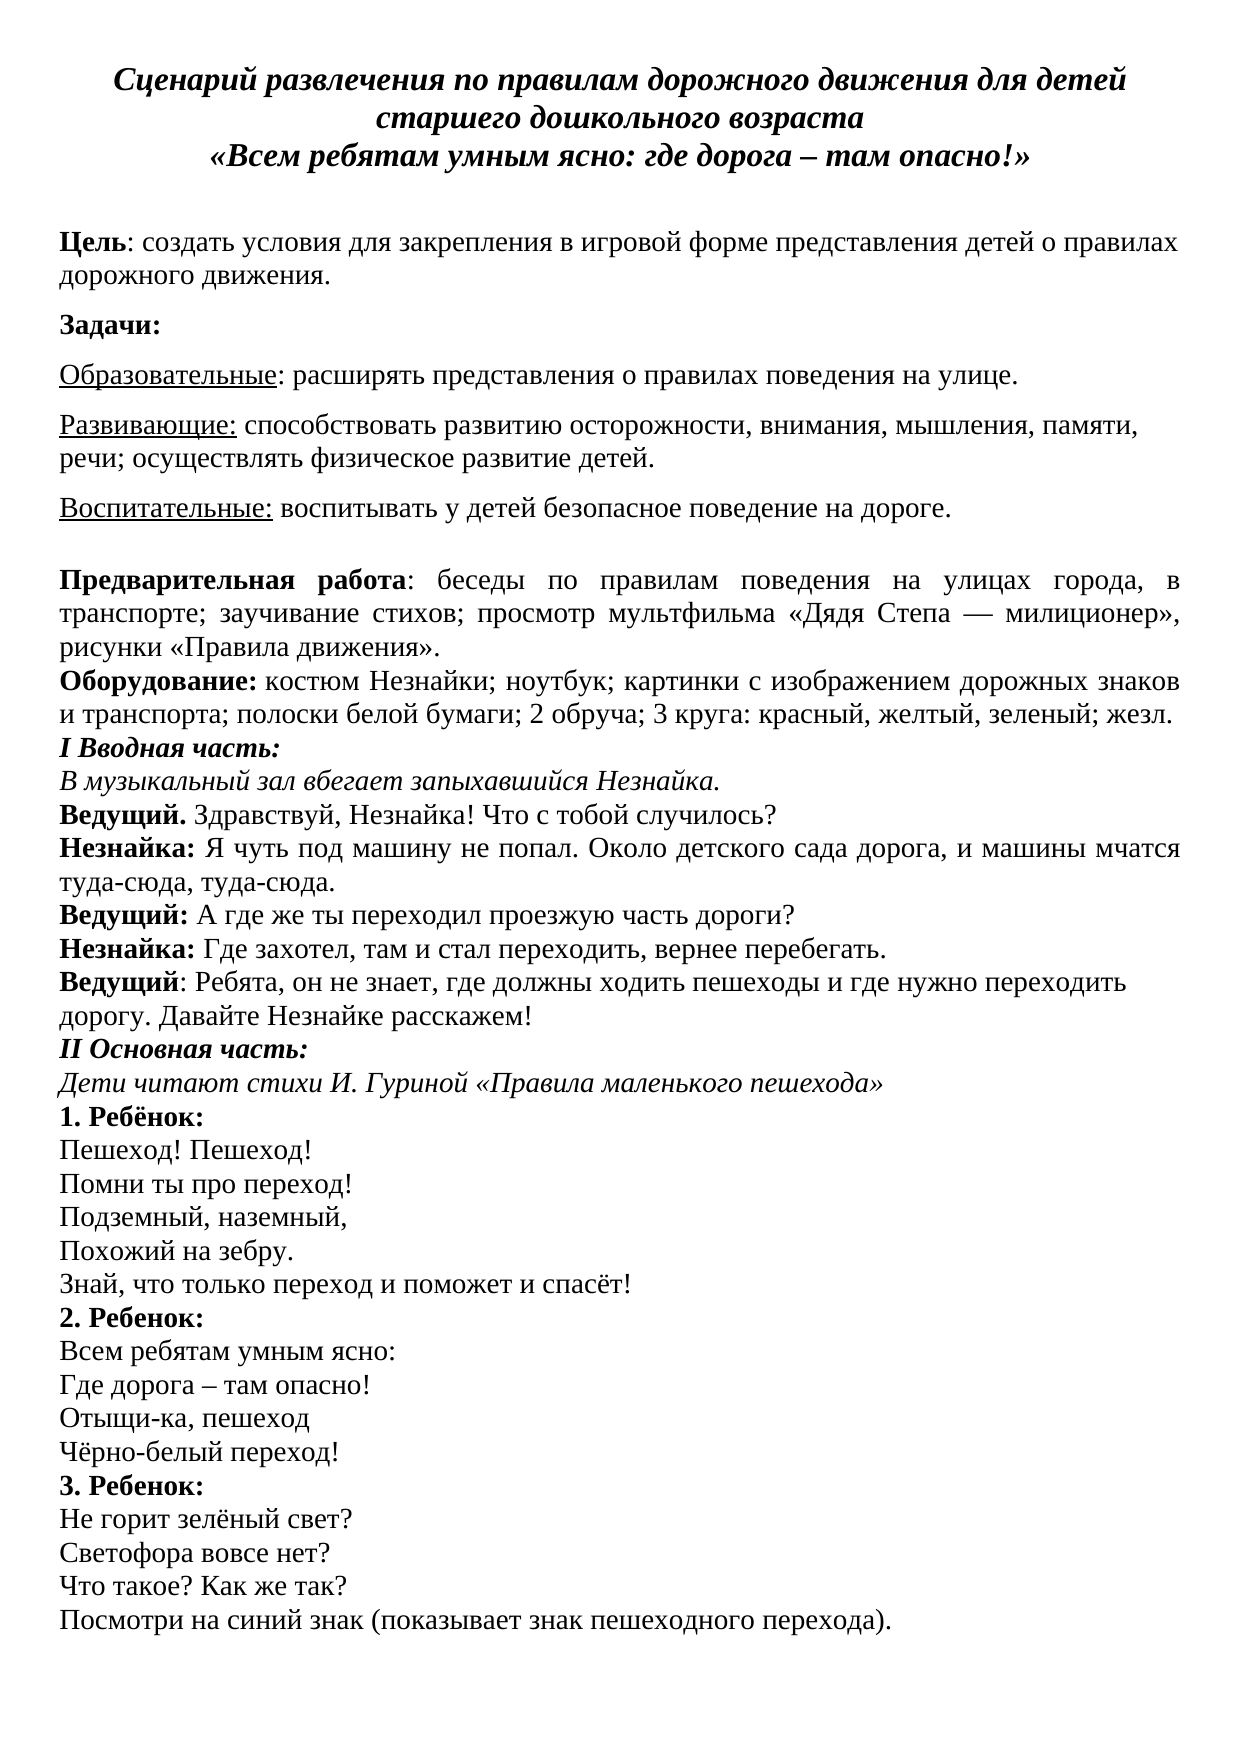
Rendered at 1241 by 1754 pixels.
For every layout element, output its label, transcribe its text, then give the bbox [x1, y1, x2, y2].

text 2. Ребенок: [59, 1300, 1181, 1333]
text В музыкальный зал вбегает запыхавшийся Незнайка. [59, 763, 1181, 797]
text Предварительная работа: беседы по правилам поведения на улицах города, в транспорте; заучивание стихов; просмотр мультфильма «Дядя Степа — милиционер», рисунки «Правила движения». [59, 562, 1181, 663]
text Задачи: [59, 307, 1181, 341]
text Сценарий развлечения по правилам дорожного движения для детей старшего дошкольного возраста [59, 59, 1181, 136]
text Что такое? Как же так? [59, 1568, 1181, 1602]
text Ведущий: Ребята, он не знает, где должны ходить пешеходы и где нужно переходить дорогу. Давайте Незнайке расскажем! [59, 964, 1181, 1032]
text Цель: создать условия для закрепления в игровой форме представления детей о правилах дорожного движения. [59, 224, 1181, 291]
text Дети читают стихи И. Гуриной «Правила маленького пешехода» [59, 1065, 1181, 1099]
text Ведущий: А где же ты переходил проезжую часть дороги? [59, 897, 1181, 931]
text Развивающие: способствовать развитию осторожности, внимания, мышления, памяти, речи; осуществлять физическое развитие детей. [59, 407, 1181, 474]
text Образовательные: расширять представления о правилах поведения на улице. [59, 357, 1181, 391]
text Всем ребятам умным ясно: [59, 1333, 1181, 1367]
text Пешеход! Пешеход! [59, 1132, 1181, 1166]
text Светофора вовсе нет? [59, 1535, 1181, 1568]
text Ведущий. Здравствуй, Незнайка! Что с тобой случилось? [59, 797, 1181, 830]
text 3. Ребенок: [59, 1468, 1181, 1501]
text Похожий на зебру. [59, 1233, 1181, 1266]
text 1. Ребёнок: [59, 1099, 1181, 1132]
text Знай, что только переход и поможет и спасёт! [59, 1266, 1181, 1300]
text Чёрно-белый переход! [59, 1434, 1181, 1468]
text Незнайка: Где захотел, там и стал переходить, вернее перебегать. [59, 931, 1181, 964]
text Оборудование: костюм Незнайки; ноутбук; картинки с изображением дорожных знаков и транспорта; полоски белой бумаги; 2 обруча; 3 круга: красный, желтый, зеленый; жезл. [59, 663, 1181, 730]
text Не горит зелёный свет? [59, 1501, 1181, 1535]
text Посмотри на синий знак (показывает знак пешеходного перехода). [59, 1602, 1181, 1635]
text Подземный, наземный, [59, 1199, 1181, 1233]
text I Вводная часть: [59, 730, 1181, 763]
text Отыщи-ка, пешеход [59, 1401, 1181, 1434]
text Воспитательные: воспитывать у детей безопасное поведение на дороге. [59, 490, 1181, 524]
text Где дорога – там опасно! [59, 1367, 1181, 1401]
text II Основная часть: [59, 1032, 1181, 1065]
text «Всем ребятам умным ясно: где дорога – там опасно!» [59, 136, 1181, 174]
text Помни ты про переход! [59, 1166, 1181, 1199]
text Незнайка: Я чуть под машину не попал. Около детского сада дорога, и машины мчатся туда-сюда, туда-сюда. [59, 830, 1181, 897]
